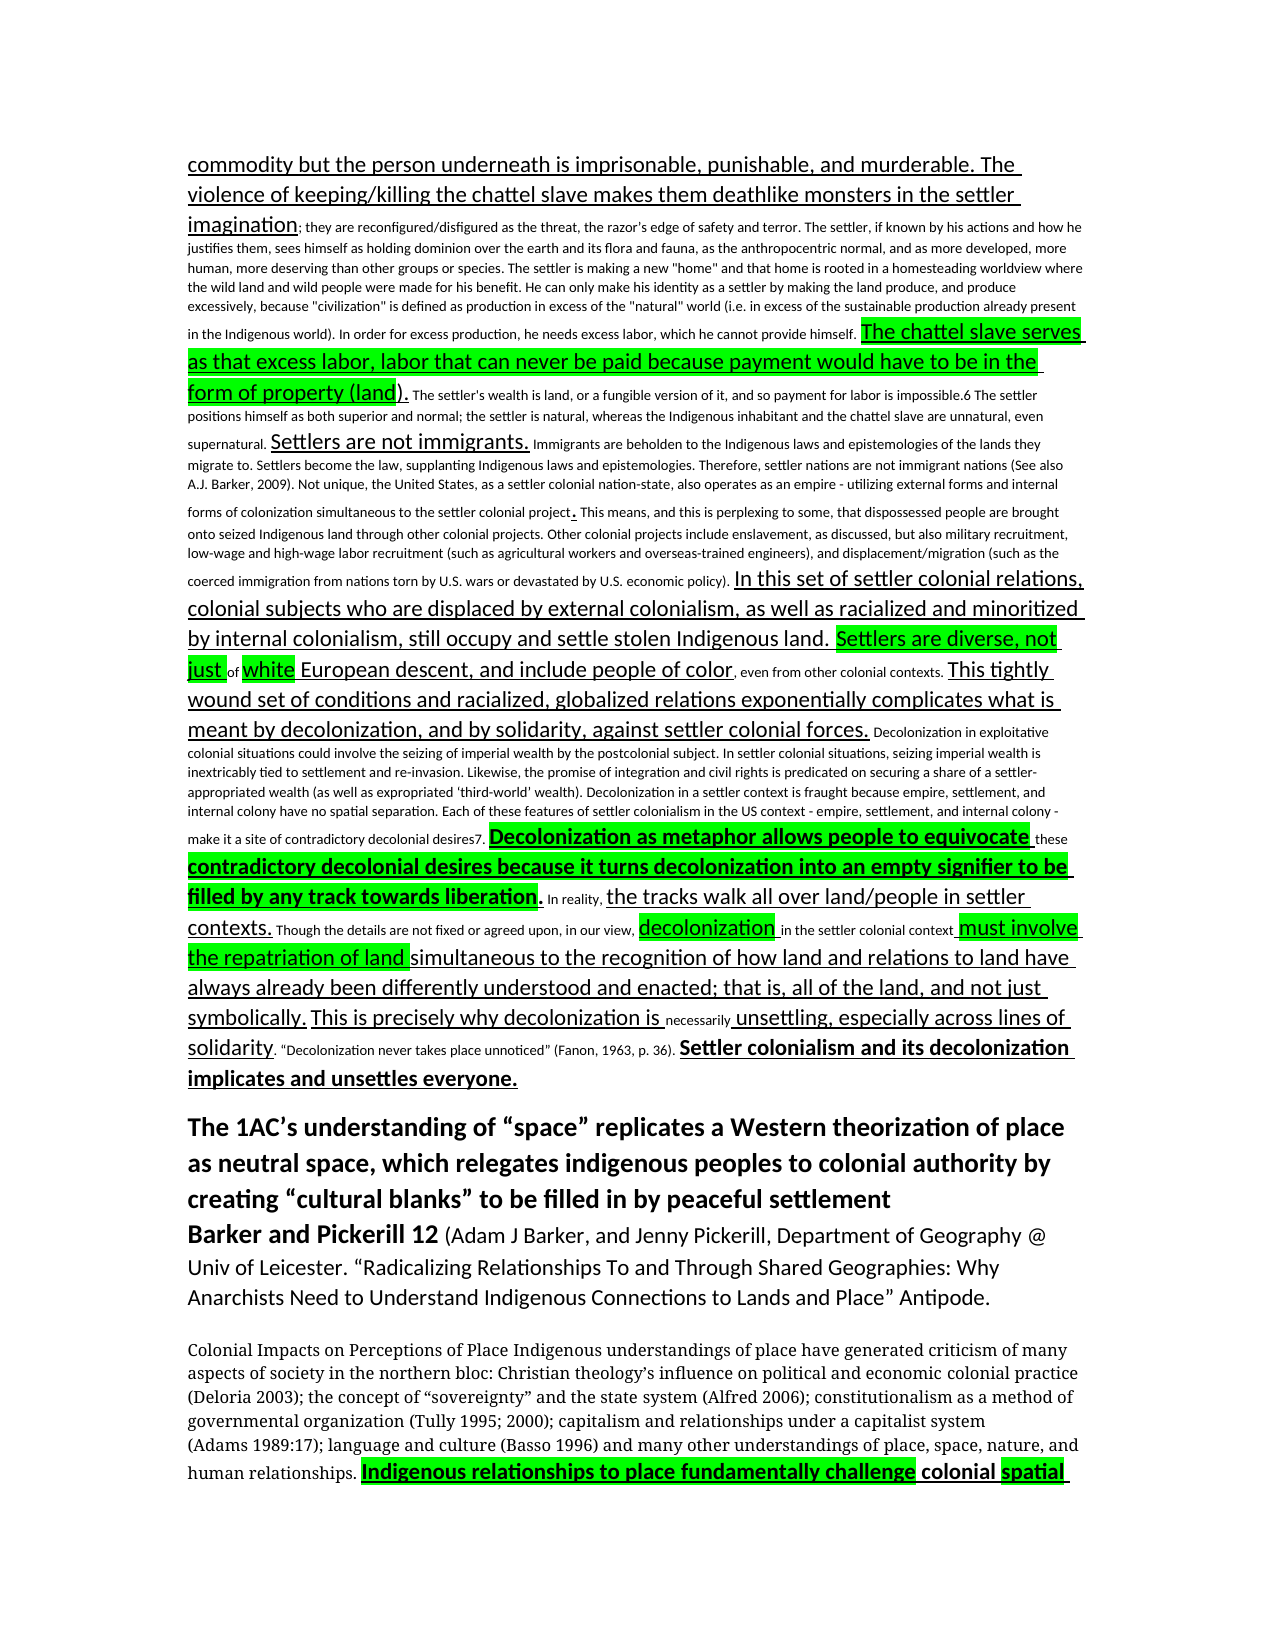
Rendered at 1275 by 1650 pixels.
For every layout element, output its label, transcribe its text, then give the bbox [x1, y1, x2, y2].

subtitle The 1AC’s understanding of “space” replicates a Western theorization of place as neutral space, which relegates indigenous peoples to colonial authority by creating “cultural blanks” to be filled in by peaceful settlement [187, 1111, 1087, 1215]
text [187, 1338, 1087, 1485]
text Barker and Pickerill 12 (Adam J Barker, and Jenny Pickerill, Department of Geography @ Univ of Leicester. “Radicalizing Relationships To and Through Shared Geographies: Why Anarchists Need to Understand Indigenous Connections to Lands and Place” Antipode. [187, 1217, 1087, 1311]
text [187, 150, 1087, 1092]
